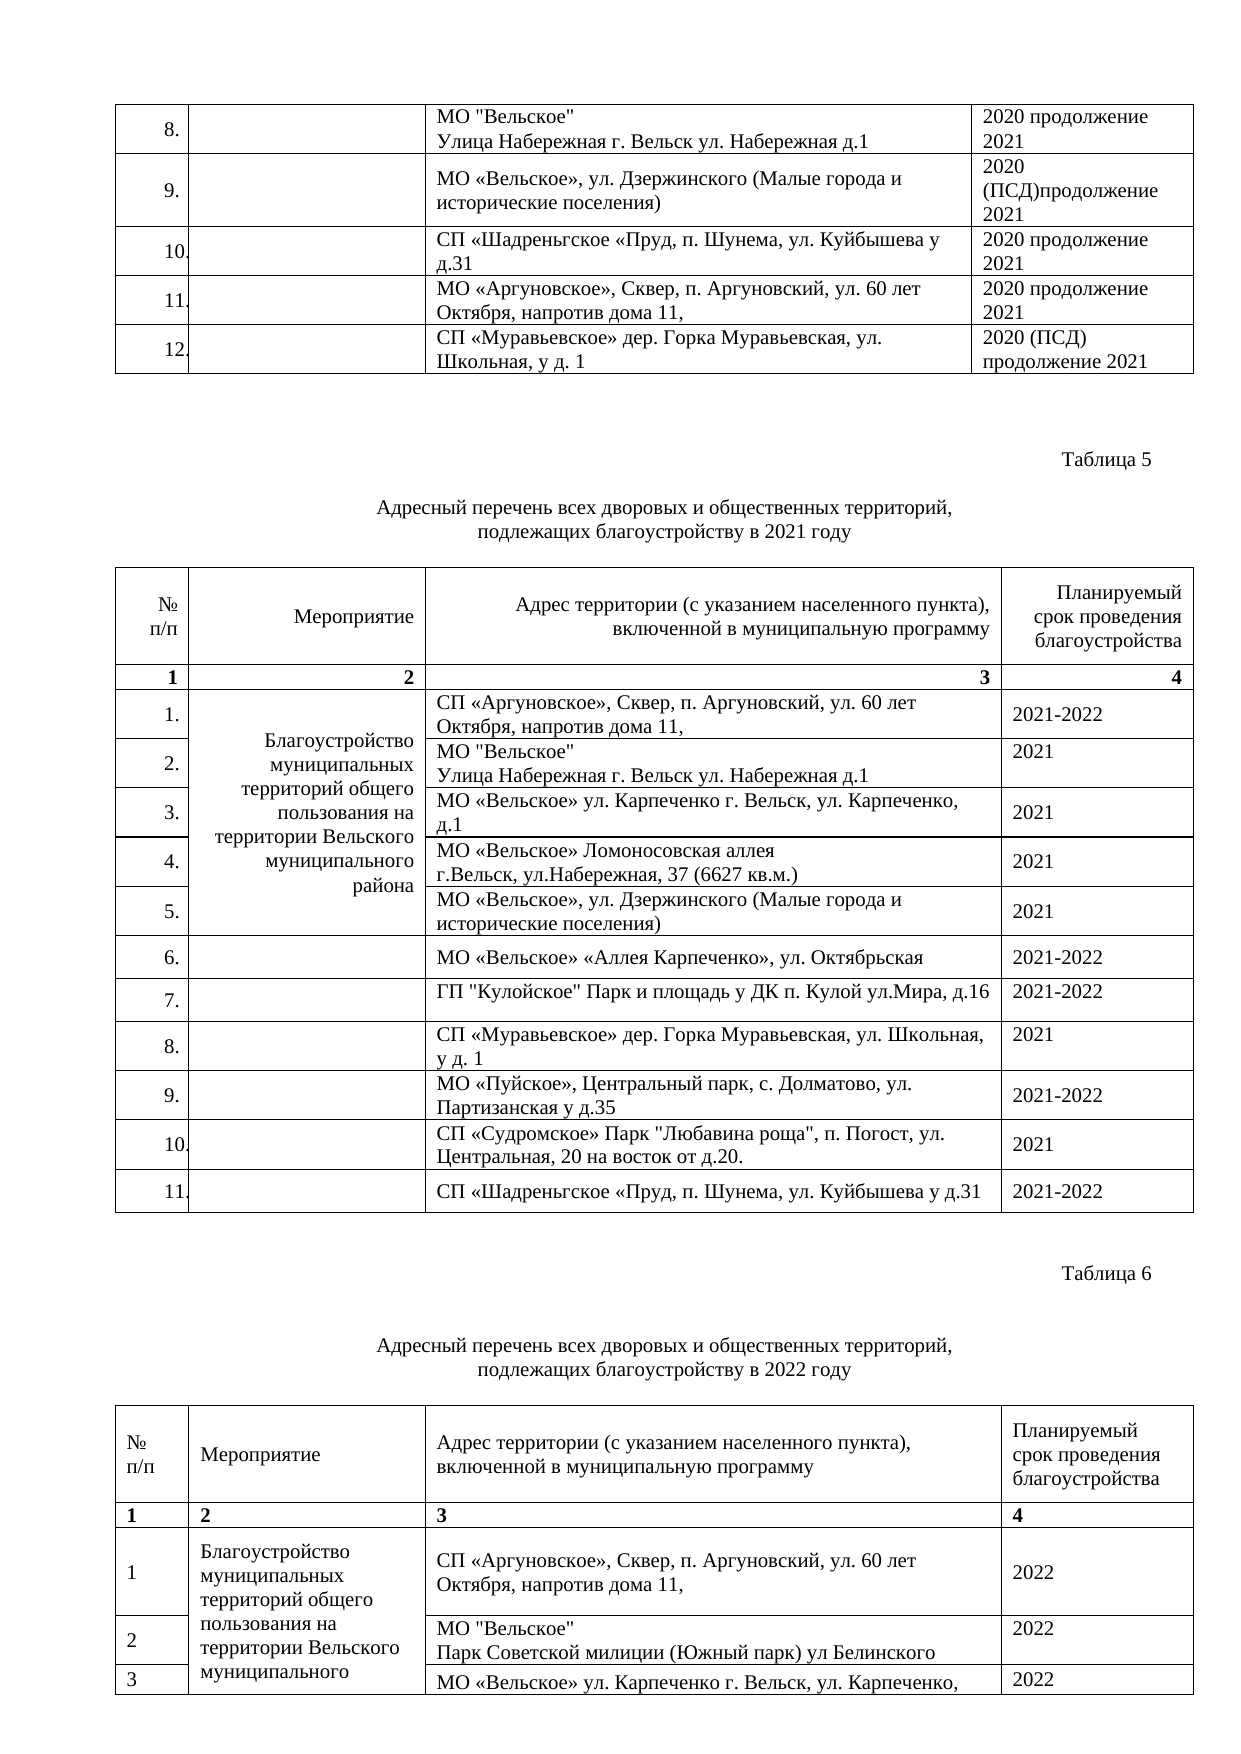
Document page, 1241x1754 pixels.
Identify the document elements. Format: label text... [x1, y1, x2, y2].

table_cell 2 [189, 1503, 425, 1527]
table_cell 2020 продолжение 2021 [972, 105, 1193, 153]
table_cell 2021-2022 [1002, 690, 1193, 738]
table_cell [116, 690, 188, 738]
table_cell МО «Пуйское», Центральный парк, с. Долматово, ул. Партизанская у д.35 [426, 1071, 1001, 1119]
table_header Планируемый срок проведения благоустройства [1002, 1406, 1193, 1502]
table_cell 1 [116, 1528, 188, 1615]
text подлежащих благоустройству в 2022 году [177, 1357, 1152, 1381]
table_cell 4 [1002, 1503, 1193, 1527]
table_cell 2021 [1002, 1022, 1193, 1070]
table_cell СП «Муравьевское» дер. Горка Муравьевская, ул. Школьная, у д. 1 [426, 325, 971, 373]
table_header Мероприятие [189, 1406, 425, 1502]
table_header № п/п [116, 1406, 188, 1502]
table_cell ГП "Кулойское" Парк и площадь у ДК п. Кулой ул.Мира, д.16 [426, 979, 1001, 1021]
table_cell [189, 325, 425, 373]
table_cell МО "Вельское" Улица Набережная г. Вельск ул. Набережная д.1 [426, 739, 1001, 787]
table_cell [116, 1170, 188, 1212]
table_cell [189, 936, 425, 978]
table_cell 2022 [1002, 1665, 1193, 1694]
table_cell 2021-2022 [1002, 1170, 1193, 1212]
table_cell 2021-2022 [1002, 979, 1193, 1021]
table_cell [116, 105, 188, 153]
text подлежащих благоустройству в 2021 году [177, 519, 1152, 543]
table_header Планируемый срок проведения благоустройства [1002, 568, 1193, 664]
table_cell Благоустройство муниципальных территорий общего пользования на территории Вельского муниципального района [189, 1528, 425, 1694]
table_cell 2020 (ПСД)продолжение 2021 [972, 154, 1193, 226]
table_cell [189, 1071, 425, 1119]
table_cell [116, 936, 188, 978]
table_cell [426, 1665, 1001, 1694]
table_cell 2 [116, 1616, 188, 1664]
table_cell [189, 276, 425, 324]
table_cell Благоустройство муниципальных территорий общего пользования на территории Вельского муниципального района [189, 690, 425, 935]
table_cell 2022 [1002, 1616, 1193, 1664]
table_cell 2021 [1002, 838, 1193, 886]
table_cell МО «Вельское» ул. Карпеченко г. Вельск, ул. Карпеченко, д.1 [426, 788, 1001, 836]
table_cell 2020 продолжение 2021 [972, 227, 1193, 275]
table_cell СП «Шадреньгское «Пруд, п. Шунема, ул. Куйбышева у д.31 [426, 227, 971, 275]
table_cell 4 [1002, 665, 1193, 689]
table_cell 2022 [1002, 1528, 1193, 1615]
table_cell [189, 979, 425, 1021]
table_cell СП «Аргуновское», Сквер, п. Аргуновский, ул. 60 лет Октября, напротив дома 11, [426, 1528, 1001, 1615]
table_cell 2021 [1002, 739, 1193, 787]
table_cell МО «Аргуновское», Сквер, п. Аргуновский, ул. 60 лет Октября, напротив дома 11, [426, 276, 971, 324]
table_header № п/п [116, 568, 188, 664]
table_cell [116, 154, 188, 226]
text Таблица 5 [177, 447, 1152, 471]
table_cell 2021-2022 [1002, 1071, 1193, 1119]
table_cell [116, 227, 188, 275]
text Адресный перечень всех дворовых и общественных территорий, [177, 495, 1152, 519]
table_cell 2021 [1002, 788, 1193, 836]
table_cell [116, 788, 188, 836]
table_cell 2021 [1002, 887, 1193, 935]
table_cell 3 [426, 665, 1001, 689]
table_header Адрес территории (с указанием населенного пункта), включенной в муниципальную программу [426, 1406, 1001, 1502]
table_cell [189, 1120, 425, 1168]
table_cell [189, 227, 425, 275]
table_cell [116, 1120, 188, 1168]
table_cell СП «Судромское» Парк "Любавина роща", п. Погост, ул. Центральная, 20 на восток от д.20. [426, 1120, 1001, 1168]
table_cell [116, 979, 188, 1021]
table_cell 3 [426, 1503, 1001, 1527]
table_cell МО "Вельское" Улица Набережная г. Вельск ул. Набережная д.1 [426, 105, 971, 153]
table_cell 2021 [1002, 1120, 1193, 1168]
table_cell [116, 1071, 188, 1119]
table_cell [116, 887, 188, 935]
text Адресный перечень всех дворовых и общественных территорий, [177, 1333, 1152, 1357]
table_cell 2021-2022 [1002, 936, 1193, 978]
text Таблица 6 [177, 1261, 1152, 1285]
table_cell МО "Вельское" Парк Советской милиции (Южный парк) ул Белинского [426, 1616, 1001, 1664]
table_cell СП «Муравьевское» дер. Горка Муравьевская, ул. Школьная, у д. 1 [426, 1022, 1001, 1070]
table_cell 2020 продолжение 2021 [972, 276, 1193, 324]
table_cell [116, 276, 188, 324]
table_cell [189, 1170, 425, 1212]
table_cell [116, 1022, 188, 1070]
table_cell [189, 1022, 425, 1070]
table_header Мероприятие [189, 568, 425, 664]
table_cell 1 [116, 665, 188, 689]
table_cell МО «Вельское» «Аллея Карпеченко», ул. Октябрьская [426, 936, 1001, 978]
table_header Адрес территории (с указанием населенного пункта), включенной в муниципальную программу [426, 568, 1001, 664]
table_cell 2020 (ПСД) продолжение 2021 [972, 325, 1193, 373]
table_cell 3 [116, 1665, 188, 1694]
table_cell 1 [116, 1503, 188, 1527]
table_cell [189, 154, 425, 226]
table_cell МО «Вельское», ул. Дзержинского (Малые города и исторические поселения) [426, 154, 971, 226]
table_cell 2 [189, 665, 425, 689]
table_cell СП «Аргуновское», Сквер, п. Аргуновский, ул. 60 лет Октября, напротив дома 11, [426, 690, 1001, 738]
table_cell СП «Шадреньгское «Пруд, п. Шунема, ул. Куйбышева у д.31 [426, 1170, 1001, 1212]
table_cell МО «Вельское», ул. Дзержинского (Малые города и исторические поселения) [426, 887, 1001, 935]
table_cell [116, 325, 188, 373]
table_cell [116, 739, 188, 787]
table_cell [116, 838, 188, 886]
table_cell МО «Вельское» Ломоносовская аллея г.Вельск, ул.Набережная, 37 (6627 кв.м.) [426, 838, 1001, 886]
